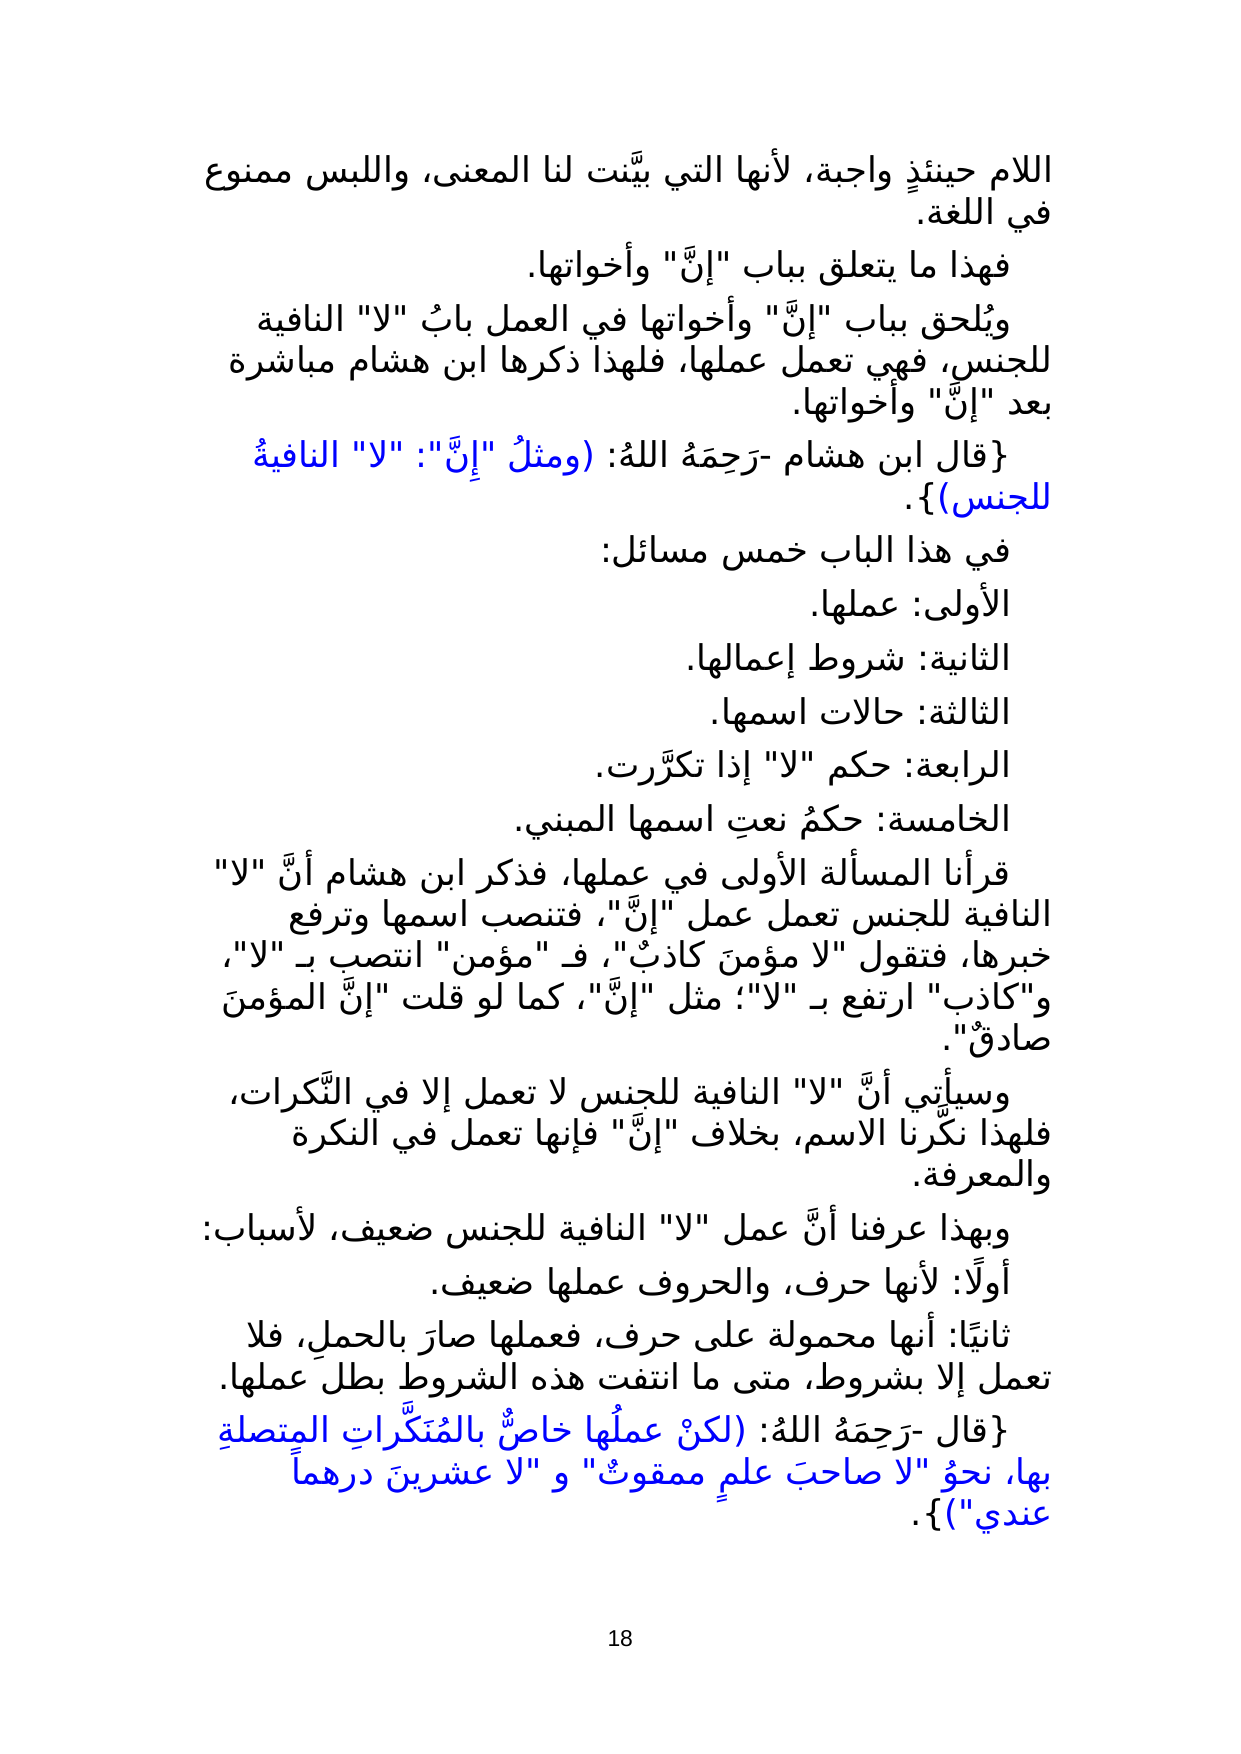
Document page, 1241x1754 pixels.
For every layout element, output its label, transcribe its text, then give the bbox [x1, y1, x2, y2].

text الرابعة: حكم "لا" إذا تكرَّرت. [187, 745, 1053, 786]
text {قال ابن هشام -رَحِمَهُ اللهُ: (ومثلُ "إِنَّ": "لا" النافيةُ للجنس)}. [187, 435, 1053, 517]
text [187, 150, 1053, 232]
text الثانية: شروط إعمالها. [187, 637, 1053, 679]
text الخامسة: حكمُ نعتِ اسمها المبني. [187, 799, 1053, 840]
text ثانيًا: أنها محمولة على حرف، فعملها صارَ بالحملِ، فلا تعمل إلا بشروط، متى ما انتفت هذه الشروط بطل عملها. [187, 1315, 1053, 1397]
text الأولى: عملها. [187, 584, 1053, 625]
text وبهذا عرفنا أنَّ عمل "لا" النافية للجنس ضعيف، لأسباب: [187, 1207, 1053, 1249]
text في هذا الباب خمس مسائل: [187, 530, 1053, 571]
text وسيأتي أنَّ "لا" النافية للجنس لا تعمل إلا في النَّكرات، فلهذا نكَّرنا الاسم، بخلاف "إنَّ" فإنها تعمل في النكرة والمعرفة. [187, 1071, 1053, 1195]
text فهذا ما يتعلق بباب "إنَّ" وأخواتها. [187, 245, 1053, 286]
text الثالثة: حالات اسمها. [187, 691, 1053, 732]
text أولًا: لأنها حرف، والحروف عملها ضعيف. [187, 1261, 1053, 1302]
text قرأنا المسألة الأولى في عملها، فذكر ابن هشام أنَّ "لا" النافية للجنس تعمل عمل "إنَّ"، فتنصب اسمها وترفع خبرها، فتقول "لا مؤمنَ كاذبٌ"، فـ "مؤمن" انتصب بـ "لا"، و"كاذب" ارتفع بـ "لا"؛ مثل "إنَّ"، كما لو قلت "إنَّ المؤمنَ صادقٌ". [187, 852, 1053, 1059]
text ويُلحق بباب "إنَّ" وأخواتها في العمل بابُ "لا" النافية للجنس، فهي تعمل عملها، فلهذا ذكرها ابن هشام مباشرة بعد "إنَّ" وأخواتها. [187, 299, 1053, 422]
text {قال -رَحِمَهُ اللهُ: (لكنْ عملُها خاصٌّ بالمُنَكَّراتِ المتصلةِ بها، نحوُ "لا صاحبَ علمٍ ممقوتٌ" و "لا عشرينَ درهماً عندي")}. [187, 1410, 1053, 1534]
